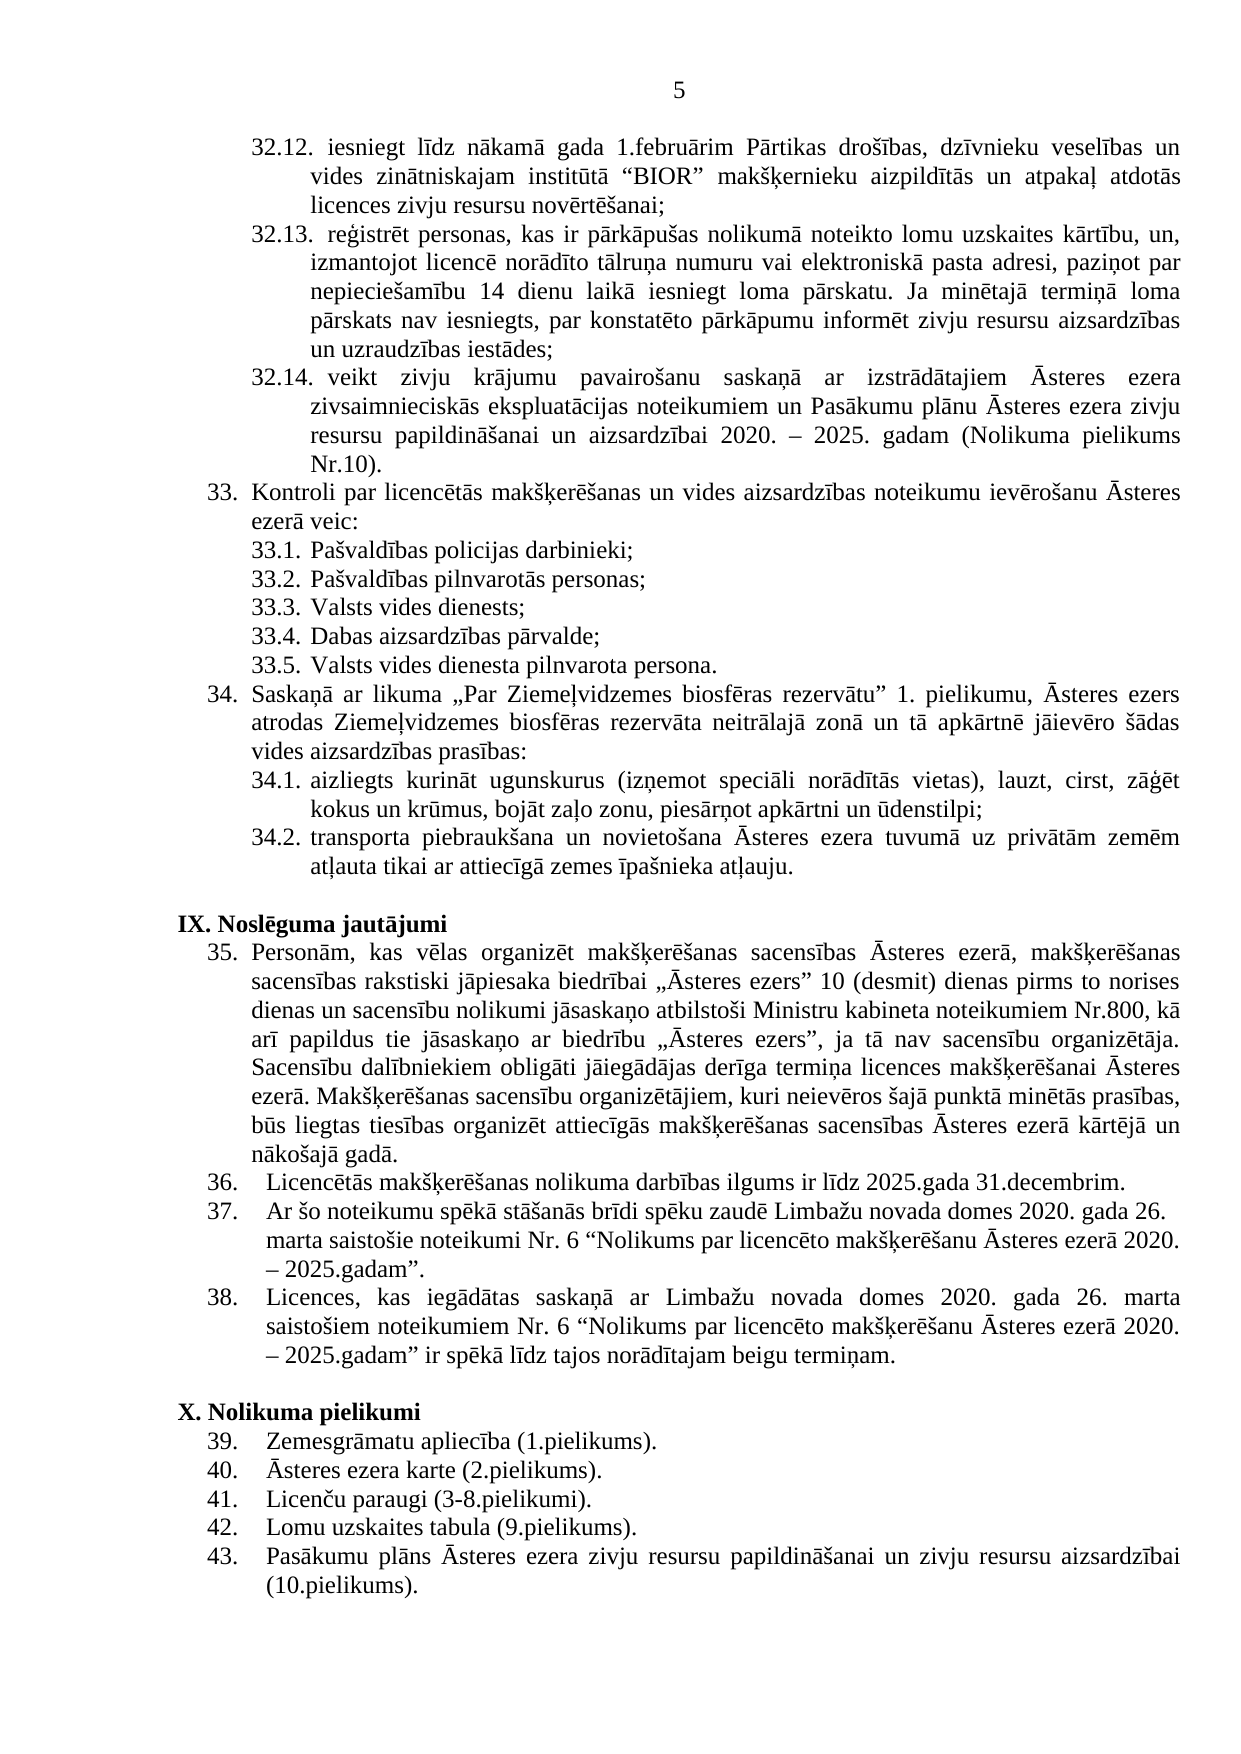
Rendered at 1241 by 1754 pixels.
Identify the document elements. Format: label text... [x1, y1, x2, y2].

text IX. Noslēguma jautājumi [177, 909, 1181, 937]
list Pašvaldības policijas darbinieki; [251, 535, 1181, 564]
list Pasākumu plāns Āsteres ezera zivju resursu papildināšanai un zivju resursu aizsardzībai (10.pielikums). [207, 1541, 1181, 1599]
list Personām, kas vēlas organizēt makšķerēšanas sacensības Āsteres ezerā, makšķerēšanas sacensības rakstiski jāpiesaka biedrībai „Āsteres ezers” 10 (desmit) dienas pirms to norises dienas un sacensību nolikumi jāsaskaņo atbilstoši Ministru kabineta noteikumiem Nr.800, kā arī papildus tie jāsaskaņo ar biedrību „Āsteres ezers”, ja tā nav sacensību organizētāja. Sacensību dalībniekiem obligāti jāiegādājas derīga termiņa licences makšķerēšanai Āsteres ezerā. Makšķerēšanas sacensību organizētājiem, kuri neievēros šajā punktā minētās prasības, būs liegtas tiesības organizēt attiecīgās makšķerēšanas sacensības Āsteres ezerā kārtējā un nākošajā gadā. [207, 937, 1181, 1167]
list Saskaņā ar likuma „Par Ziemeļvidzemes biosfēras rezervātu” 1. pielikumu, Āsteres ezers atrodas Ziemeļvidzemes biosfēras rezervāta neitrālajā zonā un tā apkārtnē jāievēro šādas vides aizsardzības prasības: [207, 679, 1181, 765]
list transporta piebraukšana un novietošana Āsteres ezera tuvumā uz privātām zemēm atļauta tikai ar attiecīgā zemes īpašnieka atļauju. [251, 822, 1181, 880]
list Licences, kas iegādātas saskaņā ar Limbažu novada domes 2020. gada 26. marta saistošiem noteikumiem Nr. 6 “Nolikums par licencēto makšķerēšanu Āsteres ezerā 2020. – 2025.gadam” ir spēkā līdz tajos norādītajam beigu termiņam. [207, 1282, 1181, 1369]
list Valsts vides dienests; [251, 592, 1181, 621]
list Āsteres ezera karte (2.pielikums). [207, 1455, 1181, 1484]
list Valsts vides dienesta pilnvarota persona. [251, 650, 1181, 679]
list Dabas aizsardzības pārvalde; [251, 621, 1181, 650]
list Licenču paraugi (3-8.pielikumi). [207, 1484, 1181, 1512]
list veikt zivju krājumu pavairošanu saskaņā ar izstrādātajiem Āsteres ezera zivsaimnieciskās ekspluatācijas noteikumiem un Pasākumu plānu Āsteres ezera zivju resursu papildināšanai un aizsardzībai 2020. – 2025. gadam (Nolikuma pielikums Nr.10). [251, 362, 1181, 477]
list Zemesgrāmatu apliecība (1.pielikums). [207, 1426, 1181, 1455]
list iesniegt līdz nākamā gada 1.februārim Pārtikas drošības, dzīvnieku veselības un vides zinātniskajam institūtā “BIOR” makšķernieku aizpildītās un atpakaļ atdotās licences zivju resursu novērtēšanai; [251, 132, 1181, 219]
list Pašvaldības pilnvarotās personas; [251, 564, 1181, 592]
list Licencētās makšķerēšanas nolikuma darbības ilgums ir līdz 2025.gada 31.decembrim. [207, 1167, 1181, 1196]
list aizliegts kurināt ugunskurus (izņemot speciāli norādītās vietas), lauzt, cirst, zāģēt kokus un krūmus, bojāt zaļo zonu, piesārņot apkārtni un ūdenstilpi; [251, 765, 1181, 822]
list Lomu uzskaites tabula (9.pielikums). [207, 1512, 1181, 1541]
list Kontroli par licencētās makšķerēšanas un vides aizsardzības noteikumu ievērošanu Āsteres ezerā veic: [207, 477, 1181, 535]
list Ar šo noteikumu spēkā stāšanās brīdi spēku zaudē Limbažu novada domes 2020. gada 26. marta saistošie noteikumi Nr. 6 “Nolikums par licencēto makšķerēšanu Āsteres ezerā 2020. – 2025.gadam”. [207, 1196, 1181, 1282]
list reģistrēt personas, kas ir pārkāpušas nolikumā noteikto lomu uzskaites kārtību, un, izmantojot licencē norādīto tālruņa numuru vai elektroniskā pasta adresi, paziņot par nepieciešamību 14 dienu laikā iesniegt loma pārskatu. Ja minētajā termiņā loma pārskats nav iesniegts, par konstatēto pārkāpumu informēt zivju resursu aizsardzības un uzraudzības iestādes; [251, 219, 1181, 362]
text X. Nolikuma pielikumi [177, 1397, 1181, 1426]
